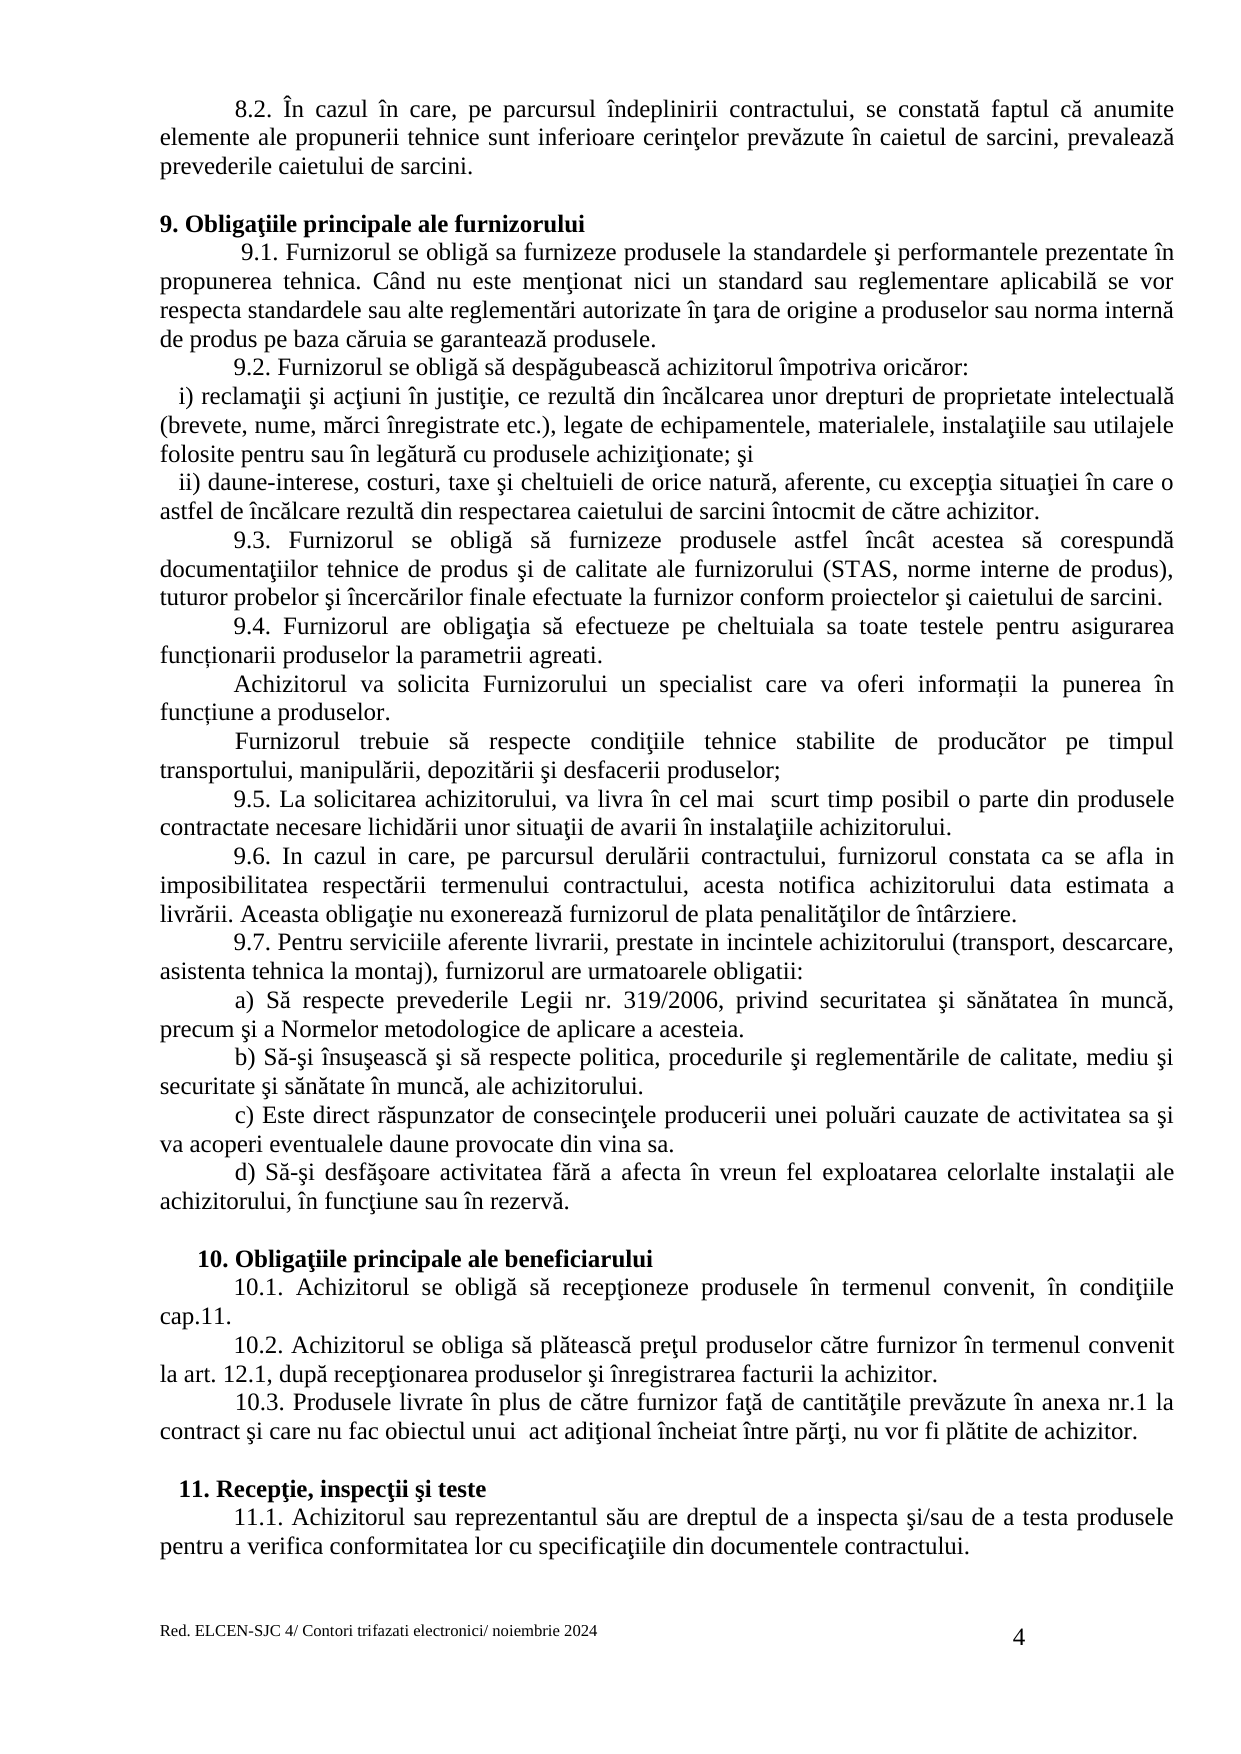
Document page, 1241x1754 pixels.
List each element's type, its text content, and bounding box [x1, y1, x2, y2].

text 11.1. Achizitorul sau reprezentantul său are dreptul de a inspecta şi/sau de a testa produsele pentru a verifica conformitatea lor cu specificaţiile din documentele contractului. [159, 1502, 1175, 1560]
text 9.7. Pentru serviciile aferente livrarii, prestate in incintele achizitorului (transport, descarcare, asistenta tehnica la montaj), furnizorul are urmatoarele obligatii: [159, 927, 1175, 985]
text 9.2. Furnizorul se obligă să despăgubească achizitorul împotriva oricăror: [159, 352, 1175, 381]
text i) reclamaţii şi acţiuni în justiţie, ce rezultă din încălcarea unor drepturi de proprietate intelectuală (brevete, nume, mărci înregistrate etc.), legate de echipamentele, materialele, instalaţiile sau utilajele folosite pentru sau în legătură cu produsele achiziţionate; şi [159, 381, 1175, 467]
text 11. Recepţie, inspecţii şi teste [159, 1474, 1175, 1502]
text 10.3. Produsele livrate în plus de către furnizor faţă de cantităţile prevăzute în anexa nr.1 la contract şi care nu fac obiectul unui act adiţional încheiat între părţi, nu vor fi plătite de achizitor. [159, 1387, 1175, 1445]
text 9.5. La solicitarea achizitorului, va livra în cel mai scurt timp posibil o parte din produsele contractate necesare lichidării unor situaţii de avarii în instalaţiile achizitorului. [159, 784, 1175, 841]
text 9. Obligaţiile principale ale furnizorului [159, 209, 1175, 237]
text 10.2. Achizitorul se obliga să plătească preţul produselor către furnizor în termenul convenit la art. 12.1, după recepţionarea produselor şi înregistrarea facturii la achizitor. [159, 1330, 1175, 1387]
text ii) daune-interese, costuri, taxe şi cheltuieli de orice natură, aferente, cu excepţia situaţiei în care o astfel de încălcare rezultă din respectarea caietului de sarcini întocmit de către achizitor. [159, 467, 1175, 525]
text 9.6. In cazul in care, pe parcursul derulării contractului, furnizorul constata ca se afla in imposibilitatea respectării termenului contractului, acesta notifica achizitorului data estimata a livrării. Aceasta obligaţie nu exonerează furnizorul de plata penalităţilor de întârziere. [159, 841, 1175, 927]
text 8.2. În cazul în care, pe parcursul îndeplinirii contractului, se constată faptul că anumite elemente ale propunerii tehnice sunt inferioare cerinţelor prevăzute în caietul de sarcini, prevalează prevederile caietului de sarcini. [159, 94, 1175, 180]
text a) Să respecte prevederile Legii nr. 319/2006, privind securitatea şi sănătatea în muncă, precum şi a Normelor metodologice de aplicare a acesteia. [159, 985, 1175, 1042]
text c) Este direct răspunzator de consecinţele producerii unei poluări cauzate de activitatea sa şi va acoperi eventualele daune provocate din vina sa. [159, 1100, 1175, 1157]
text b) Să-şi însuşească şi să respecte politica, procedurile şi reglementările de calitate, mediu şi securitate şi sănătate în muncă, ale achizitorului. [159, 1042, 1175, 1100]
text 10. Obligaţiile principale ale beneficiarului [159, 1244, 1175, 1272]
text 10.1. Achizitorul se obligă să recepţioneze produsele în termenul convenit, în condiţiile cap.11. [159, 1272, 1175, 1330]
text 9.1. Furnizorul se obligă sa furnizeze produsele la standardele şi performantele prezentate în propunerea tehnica. Când nu este menţionat nici un standard sau reglementare aplicabilă se vor respecta standardele sau alte reglementări autorizate în ţara de origine a produselor sau norma internă de produs pe baza căruia se garantează produsele. [159, 237, 1175, 352]
text Furnizorul trebuie să respecte condiţiile tehnice stabilite de producător pe timpul transportului, manipulării, depozitării şi desfacerii produselor; [159, 726, 1175, 784]
text d) Să-şi desfăşoare activitatea fără a afecta în vreun fel exploatarea celorlalte instalaţii ale achizitorului, în funcţiune sau în rezervă. [159, 1157, 1175, 1215]
text 9.4. Furnizorul are obligaţia să efectueze pe cheltuiala sa toate testele pentru asigurarea funcționarii produselor la parametrii agreati. [159, 611, 1175, 669]
text Achizitorul va solicita Furnizorului un specialist care va oferi informații la punerea în funcțiune a produselor. [159, 669, 1175, 726]
text 9.3. Furnizorul se obligă să furnizeze produsele astfel încât acestea să corespundă documentaţiilor tehnice de produs şi de calitate ale furnizorului (STAS, norme interne de produs), tuturor probelor şi încercărilor finale efectuate la furnizor conform proiectelor şi caietului de sarcini. [159, 525, 1175, 611]
